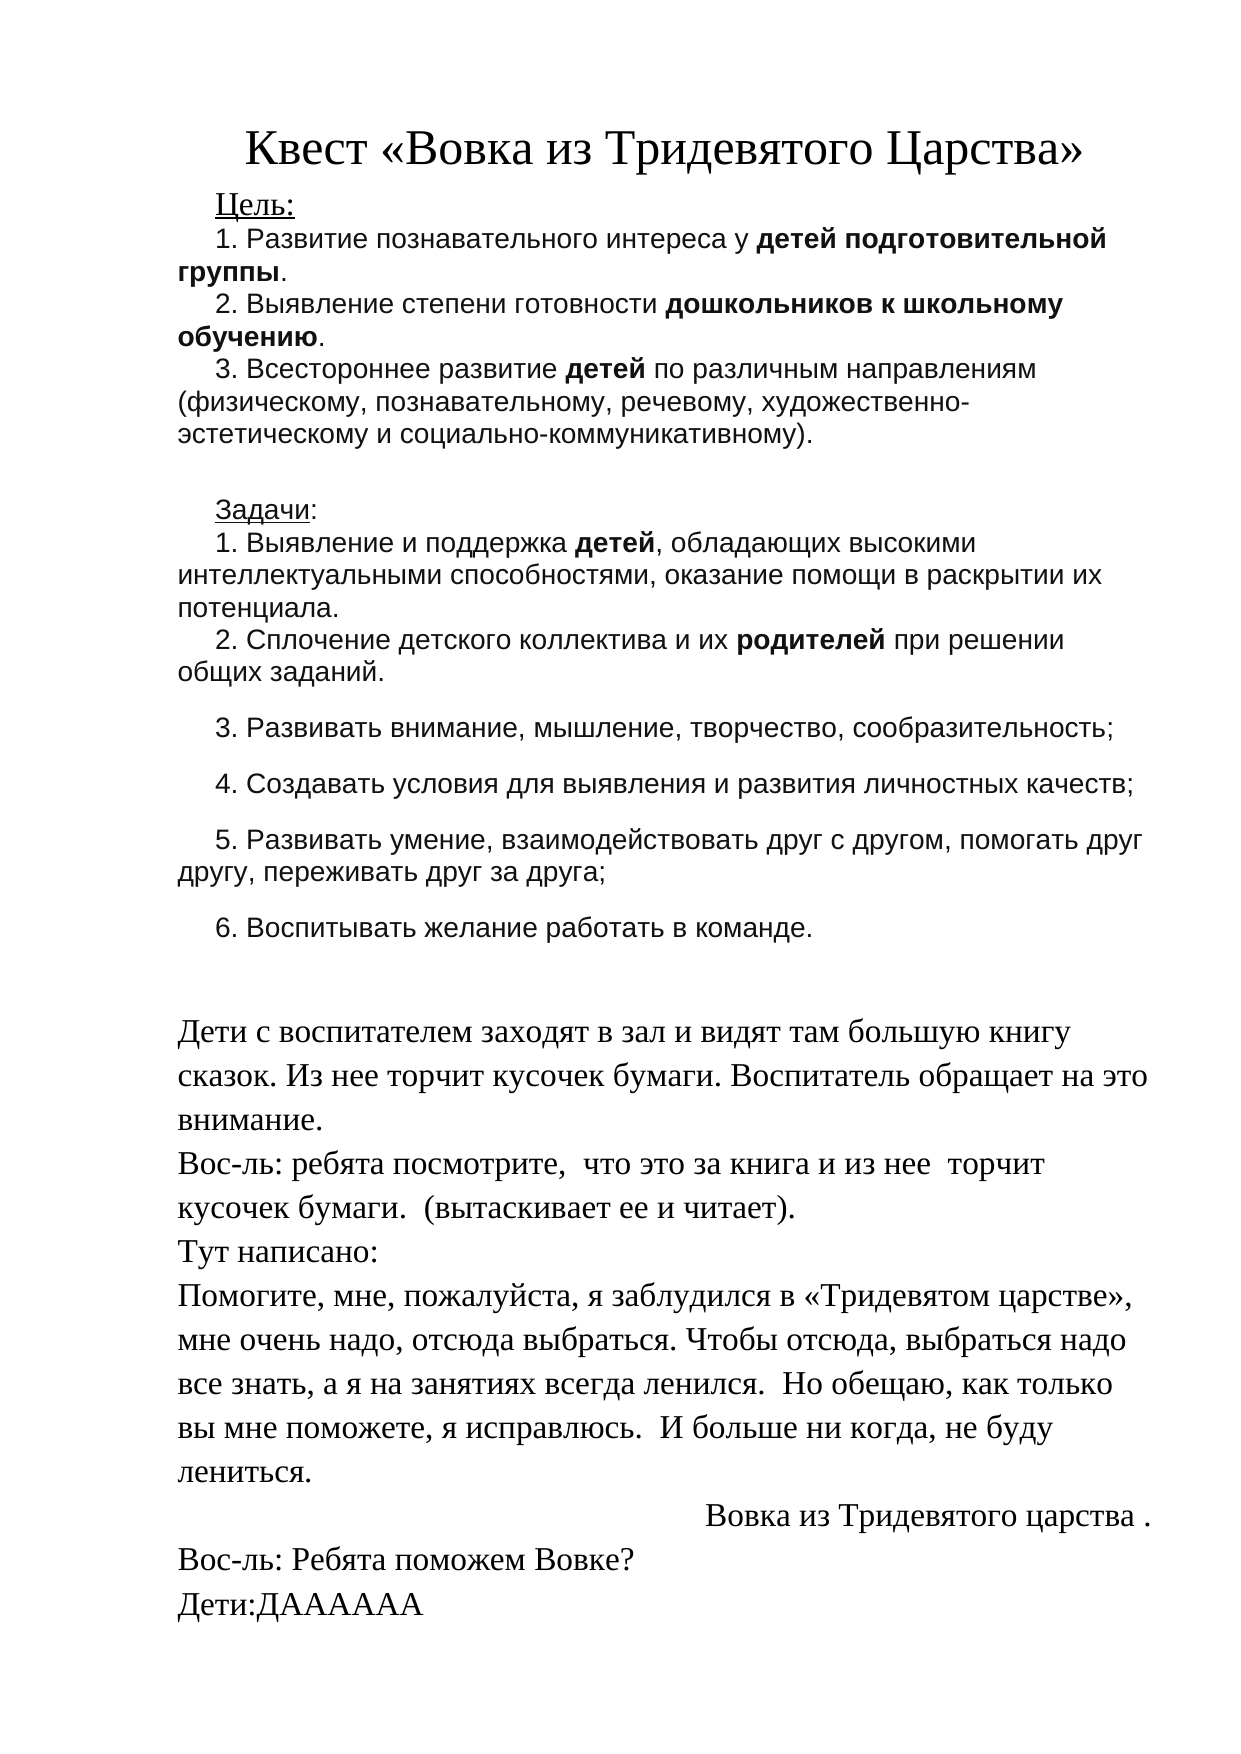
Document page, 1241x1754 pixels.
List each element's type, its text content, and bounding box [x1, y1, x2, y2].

text 1. Развитие познавательного интереса у детей подготовительной группы. [177, 222, 1152, 287]
text 4. Создавать условия для выявления и развития личностных качеств; [177, 767, 1152, 799]
text 6. Воспитывать желание работать в команде. [177, 911, 1152, 943]
text 5. Развивать умение, взаимодействовать друг с другом, помогать друг другу, переживать друг за друга; [177, 823, 1152, 888]
text Дети:ДАААААА [177, 1584, 1152, 1622]
text Дети с воспитателем заходят в зал и видят там большую книгу сказок. Из нее торчит кусочек бумаги. Воспитатель обращает на это внимание. [177, 1011, 1152, 1137]
text 3. Развивать внимание, мышление, творчество, сообразительность; [177, 711, 1152, 743]
text Задачи: [177, 493, 1152, 526]
text 2. Сплочение детского коллектива и их родителей при решении общих заданий. [177, 623, 1152, 688]
text 2. Выявление степени готовности дошкольников к школьному обучению. [177, 287, 1152, 352]
text Помогите, мне, пожалуйста, я заблудился в «Тридевятом царстве», мне очень надо, отсюда выбраться. Чтобы отсюда, выбраться надо все знать, а я на занятиях всегда ленился. Но обещаю, как только вы мне поможете, я исправлюсь. И больше ни когда, не буду лениться. [177, 1275, 1152, 1490]
text 1. Выявление и поддержка детей, обладающих высокими интеллектуальными способностями, оказание помощи в раскрытии их потенциала. [177, 526, 1152, 623]
text 3. Всестороннее развитие детей по различным направлениям (физическому, познавательному, речевому, художественно-эстетическому и социально-коммуникативному). [177, 352, 1152, 449]
text Цель: [177, 184, 1152, 222]
text Вос-ль: Ребята поможем Вовке? [177, 1540, 1152, 1578]
text Квест «Вовка из Тридевятого Царства» [177, 118, 1152, 176]
text Вос-ль: ребята посмотрите, что это за книга и из нее торчит кусочек бумаги. (вытаскивает ее и читает). [177, 1143, 1152, 1226]
text Вовка из Тридевятого царства . [177, 1496, 1152, 1534]
text Тут написано: [177, 1231, 1152, 1269]
